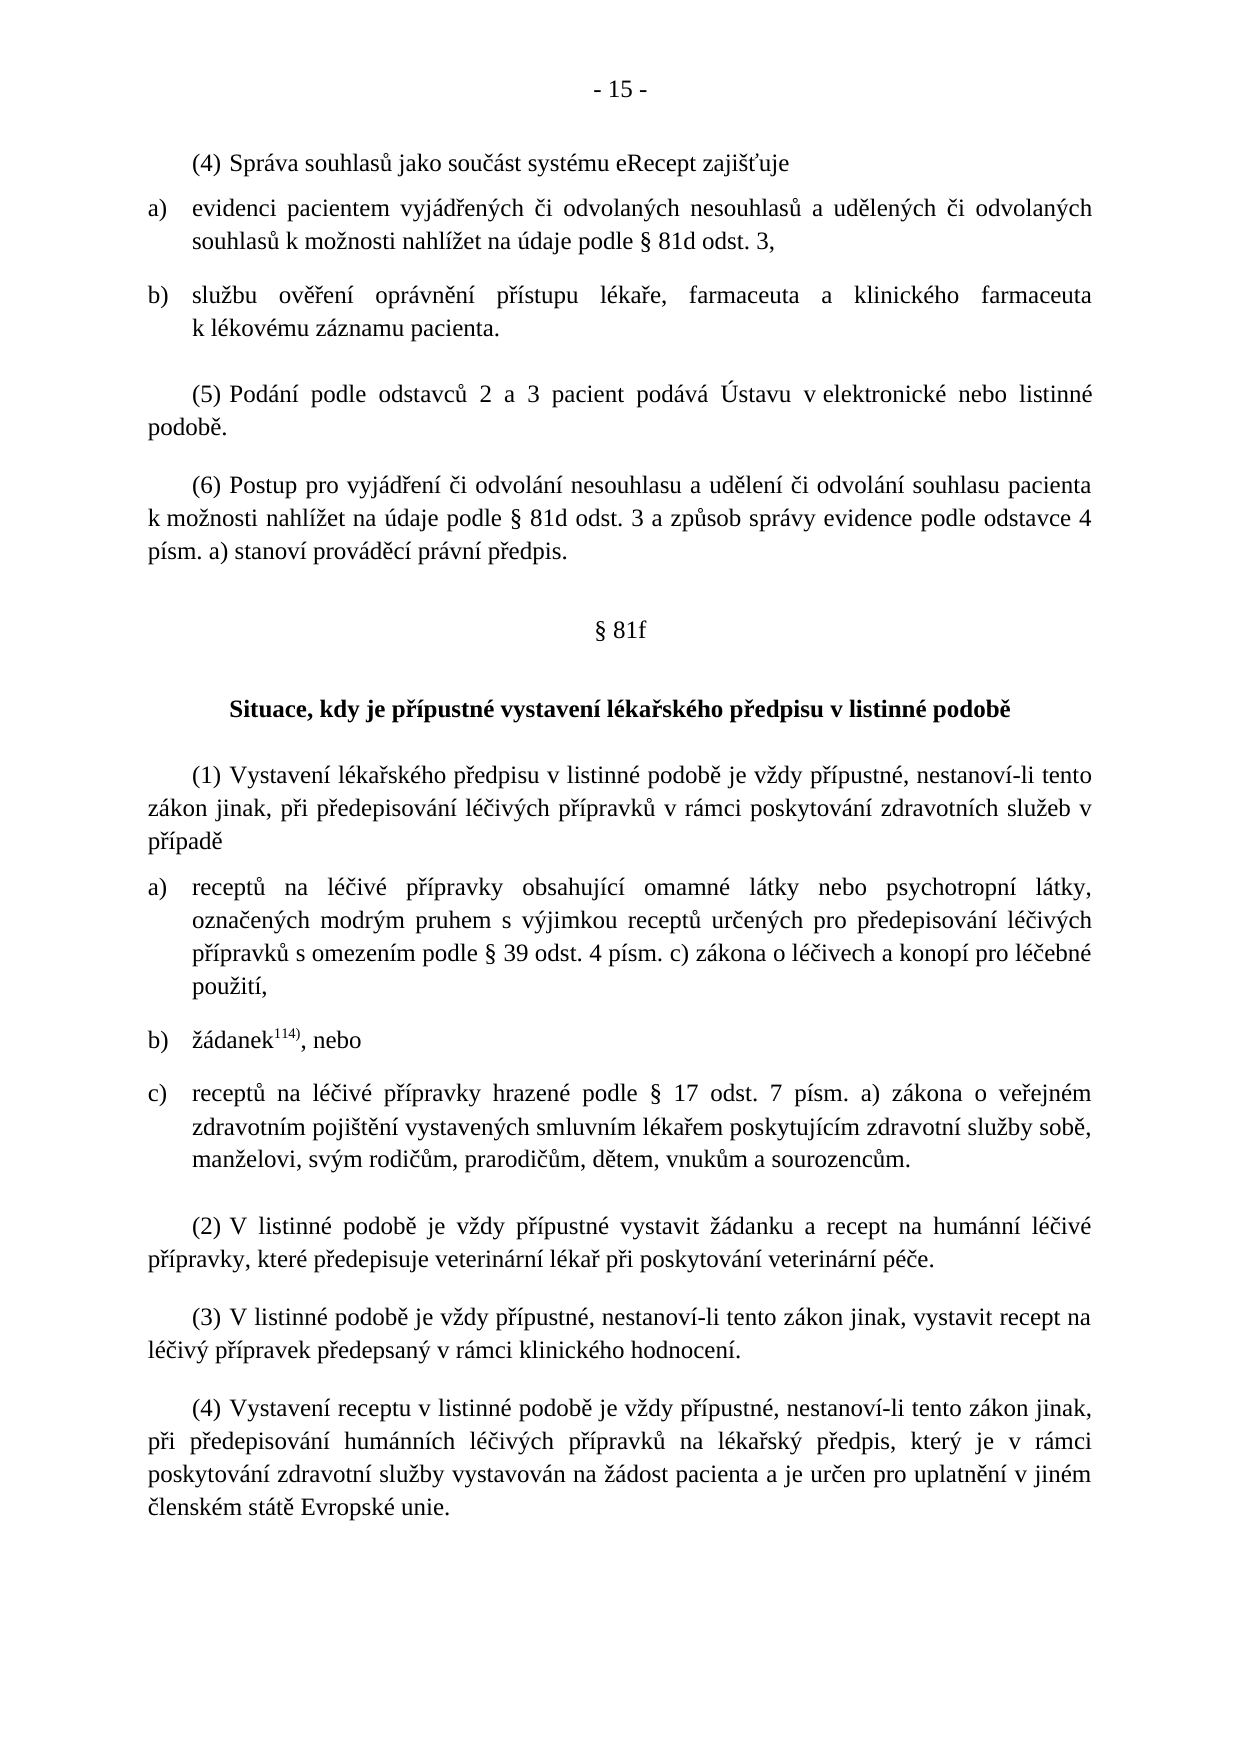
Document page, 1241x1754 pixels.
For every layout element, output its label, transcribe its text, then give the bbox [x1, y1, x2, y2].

text receptů na léčivé přípravky hrazené podle § 17 odst. 7 písm. a) zákona o veřejném zdravotním pojištění vystavených smluvním lékařem poskytujícím zdravotní služby sobě, manželovi, svým rodičům, prarodičům, dětem, vnukům a sourozencům. [148, 1078, 1093, 1173]
text V listinné podobě je vždy přípustné vystavit žádanku a recept na humánní léčivé přípravky, které předepisuje veterinární lékař při poskytování veterinární péče. [148, 1211, 1093, 1273]
text Podání podle odstavců 2 a 3 pacient podává Ústavu v elektronické nebo listinné podobě. [148, 379, 1093, 441]
text Postup pro vyjádření či odvolání nesouhlasu a udělení či odvolání souhlasu pacienta k možnosti nahlížet na údaje podle § 81d odst. 3 a způsob správy evidence podle odstavce 4 písm. a) stanoví prováděcí právní předpis. [148, 470, 1093, 565]
list § 81f [148, 615, 1093, 644]
text evidenci pacientem vyjádřených či odvolaných nesouhlasů a udělených či odvolaných souhlasů k možnosti nahlížet na údaje podle § 81d odst. 3, [148, 193, 1093, 255]
text službu ověření oprávnění přístupu lékaře, farmaceuta a klinického farmaceuta k lékovému záznamu pacienta. [148, 280, 1093, 342]
text Situace, kdy je přípustné vystavení lékařského předpisu v listinné podobě [148, 694, 1093, 723]
list Vystavení lékařského předpisu v listinné podobě je vždy přípustné, nestanoví-li tento zákon jinak, při předepisování léčivých přípravků v rámci poskytování zdravotních služeb v případě [148, 760, 1093, 855]
text žádanek114), nebo [148, 1025, 1093, 1053]
text Vystavení receptu v listinné podobě je vždy přípustné, nestanoví-li tento zákon jinak, při předepisování humánních léčivých přípravků na lékařský předpis, který je v rámci poskytování zdravotní služby vystavován na žádost pacienta a je určen pro uplatnění v jiném členském státě Evropské unie. [148, 1393, 1093, 1521]
text receptů na léčivé přípravky obsahující omamné látky nebo psychotropní látky, označených modrým pruhem s výjimkou receptů určených pro předepisování léčivých přípravků s omezením podle § 39 odst. 4 písm. c) zákona o léčivech a konopí pro léčebné použití, [148, 872, 1093, 999]
text V listinné podobě je vždy přípustné, nestanoví-li tento zákon jinak, vystavit recept na léčivý přípravek předepsaný v rámci klinického hodnocení. [148, 1302, 1093, 1364]
text Správa souhlasů jako součást systému eRecept zajišťuje [148, 148, 1093, 176]
